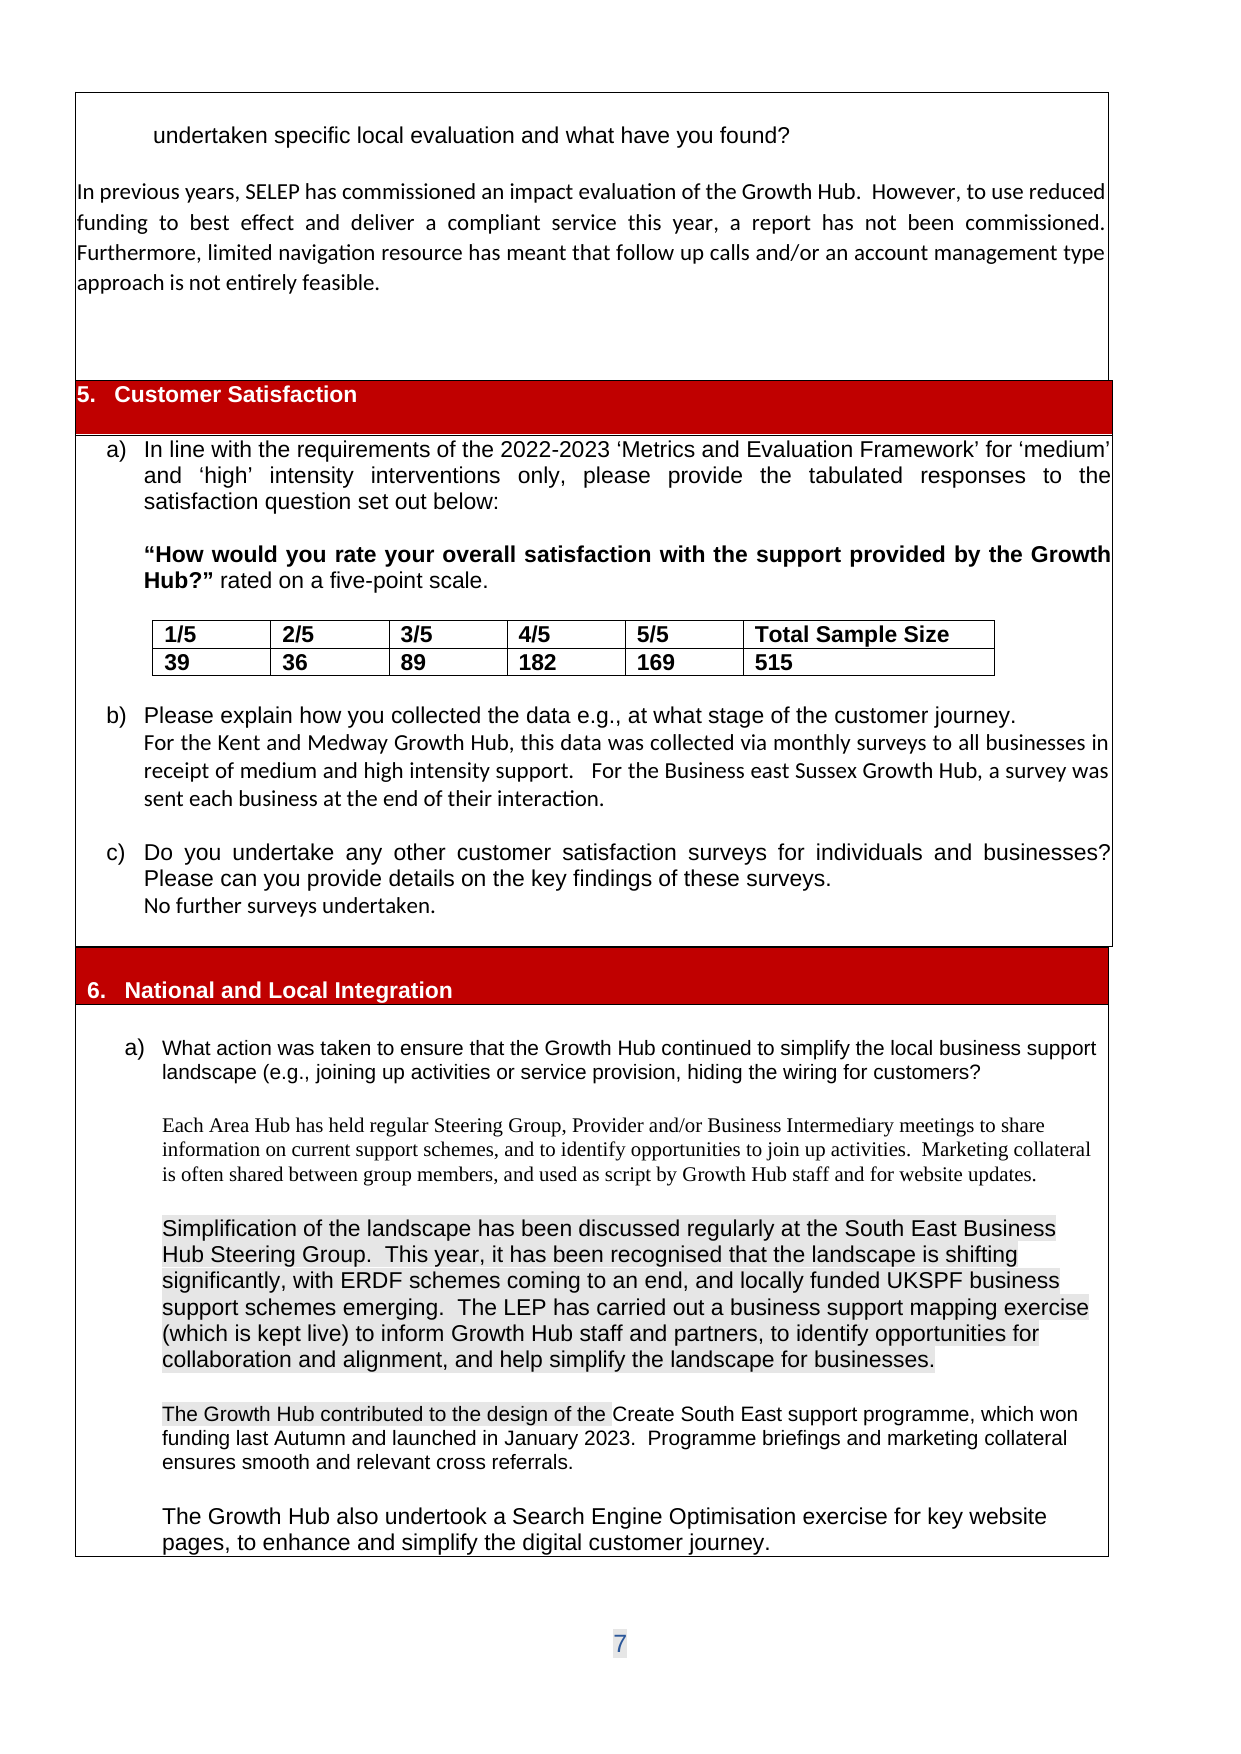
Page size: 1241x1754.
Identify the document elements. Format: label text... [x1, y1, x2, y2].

table_cell Customer Satisfaction [76, 381, 1112, 434]
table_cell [76, 93, 1108, 380]
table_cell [76, 1005, 1108, 1556]
table_cell In line with the requirements of the 2022-2023 ‘Metrics and Evaluation Framework’ for ‘medium’ and ‘high’ intensity interventions only, please provide the tabulated responses to the satisfaction question set out below: “How would you rate your overall satisfaction with the support provided by the Growth Hub?” rated on a five-point scale. Please explain how you collected the data e.g., at what stage of the customer journey. Do you undertake any other customer satisfaction surveys for individuals and businesses? Please can you provide details on the key findings of these surveys. [76, 436, 1112, 946]
table_header National and Local Integration [76, 948, 1108, 1004]
